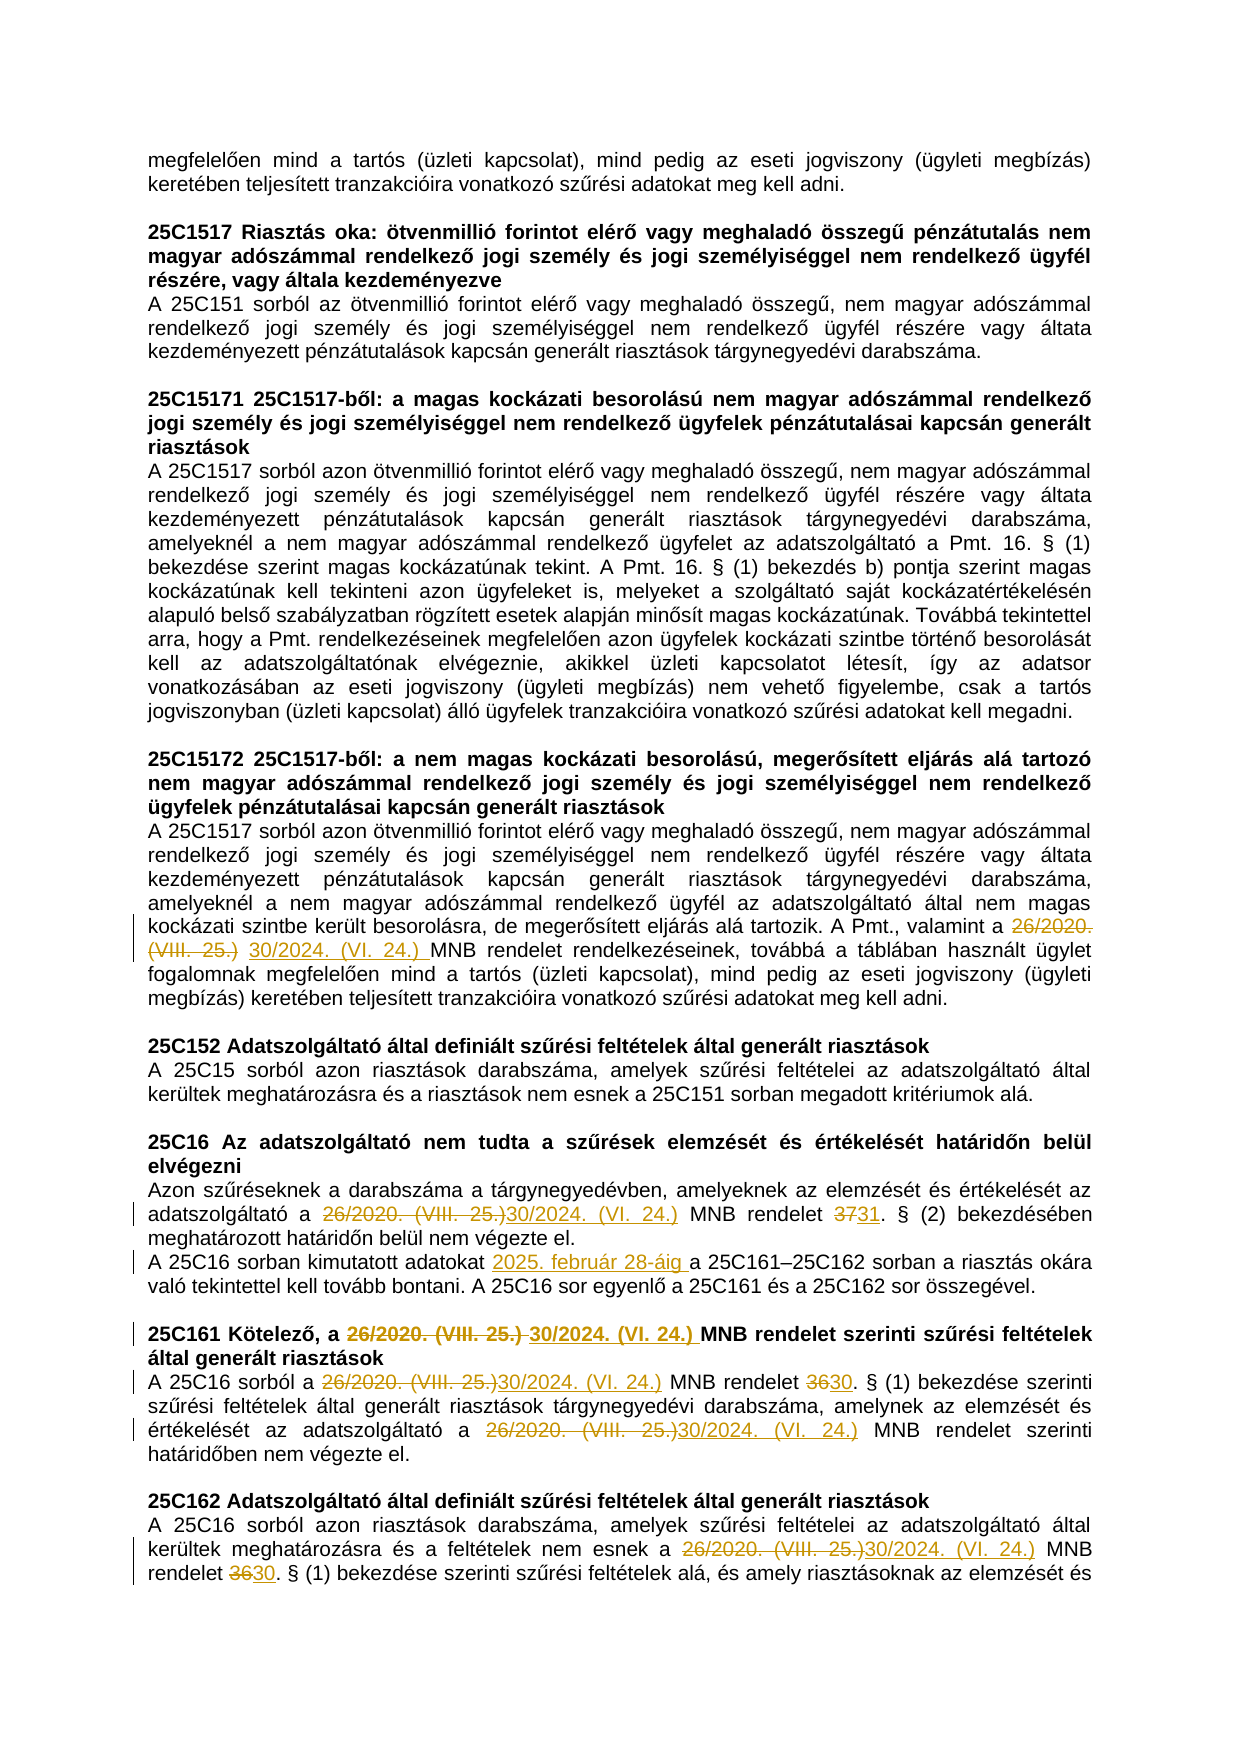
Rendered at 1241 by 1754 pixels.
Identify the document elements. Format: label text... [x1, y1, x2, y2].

text A 25C151 sorból az ötvenmillió forintot elérő vagy meghaladó összegű, nem magyar adószámmal rendelkező jogi személy és jogi személyiséggel nem rendelkező ügyfél részére vagy áltata kezdeményezett pénzátutalások kapcsán generált riasztások tárgynegyedévi darabszáma. [148, 291, 1092, 363]
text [148, 148, 1092, 196]
text 25C15172 25C1517-ből: a nem magas kockázati besorolású, megerősített eljárás alá tartozó nem magyar adószámmal rendelkező jogi személy és jogi személyiséggel nem rendelkező ügyfelek pénzátutalásai kapcsán generált riasztások [148, 747, 1092, 818]
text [148, 1513, 1092, 1585]
text 25C16 Az adatszolgáltató nem tudta a szűrések elemzését és értékelését határidőn belül elvégezni [148, 1130, 1092, 1178]
text Azon szűréseknek a darabszáma a tárgynegyedévben, amelyeknek az elemzését és értékelését az adatszolgáltató a MNB rendelet . § (2) bekezdésében meghatározott határidőn belül nem végezte el. [148, 1178, 1092, 1250]
text A 25C15 sorból azon riasztások darabszáma, amelyek szűrési feltételei az adatszolgáltató által kerültek meghatározásra és a riasztások nem esnek a 25C151 sorban megadott kritériumok alá. [148, 1058, 1092, 1106]
text A 25C1517 sorból azon ötvenmillió forintot elérő vagy meghaladó összegű, nem magyar adószámmal rendelkező jogi személy és jogi személyiséggel nem rendelkező ügyfél részére vagy áltata kezdeményezett pénzátutalások kapcsán generált riasztások tárgynegyedévi darabszáma, amelyeknél a nem magyar adószámmal rendelkező ügyfelet az adatszolgáltató a Pmt. 16. § (1) bekezdése szerint magas kockázatúnak tekint. A Pmt. 16. § (1) bekezdés b) pontja szerint magas kockázatúnak kell tekinteni azon ügyfeleket is, melyeket a szolgáltató saját kockázatértékelésén alapuló belső szabályzatban rögzített esetek alapján minősít magas kockázatúnak. Továbbá tekintettel arra, hogy a Pmt. rendelkezéseinek megfelelően azon ügyfelek kockázati szintbe történő besorolását kell az adatszolgáltatónak elvégeznie, akikkel üzleti kapcsolatot létesít, így az adatsor vonatkozásában az eseti jogviszony (ügyleti megbízás) nem vehető figyelembe, csak a tartós jogviszonyban (üzleti kapcsolat) álló ügyfelek tranzakcióira vonatkozó szűrési adatokat kell megadni. [148, 459, 1092, 723]
text 25C162 Adatszolgáltató által definiált szűrési feltételek által generált riasztások [148, 1489, 1092, 1513]
text A 25C1517 sorból azon ötvenmillió forintot elérő vagy meghaladó összegű, nem magyar adószámmal rendelkező jogi személy és jogi személyiséggel nem rendelkező ügyfél részére vagy áltata kezdeményezett pénzátutalások kapcsán generált riasztások tárgynegyedévi darabszáma, amelyeknél a nem magyar adószámmal rendelkező ügyfél az adatszolgáltató által nem magas kockázati szintbe került besorolásra, de megerősített eljárás alá tartozik. A Pmt., valamint a MNB rendelet rendelkezéseinek, továbbá a táblában használt ügylet fogalomnak megfelelően mind a tartós (üzleti kapcsolat), mind pedig az eseti jogviszony (ügyleti megbízás) keretében teljesített tranzakcióira vonatkozó szűrési adatokat meg kell adni. [148, 818, 1092, 1010]
text 25C161 Kötelező, a MNB rendelet szerinti szűrési feltételek által generált riasztások [148, 1322, 1092, 1369]
text 25C1517 Riasztás oka: ötvenmillió forintot elérő vagy meghaladó összegű pénzátutalás nem magyar adószámmal rendelkező jogi személy és jogi személyiséggel nem rendelkező ügyfél részére, vagy általa kezdeményezve [148, 219, 1092, 291]
text A 25C16 sorból a MNB rendelet . § (1) bekezdése szerinti szűrési feltételek által generált riasztások tárgynegyedévi darabszáma, amelynek az elemzését és értékelését az adatszolgáltató a MNB rendelet szerinti határidőben nem végezte el. [148, 1369, 1092, 1465]
text 25C152 Adatszolgáltató által definiált szűrési feltételek által generált riasztások [148, 1034, 1092, 1058]
text 25C15171 25C1517-ből: a magas kockázati besorolású nem magyar adószámmal rendelkező jogi személy és jogi személyiséggel nem rendelkező ügyfelek pénzátutalásai kapcsán generált riasztások [148, 387, 1092, 459]
text A 25C16 sorban kimutatott adatokat a 25C161–25C162 sorban a riasztás okára való tekintettel kell tovább bontani. A 25C16 sor egyenlő a 25C161 és a 25C162 sor összegével. [148, 1250, 1092, 1298]
